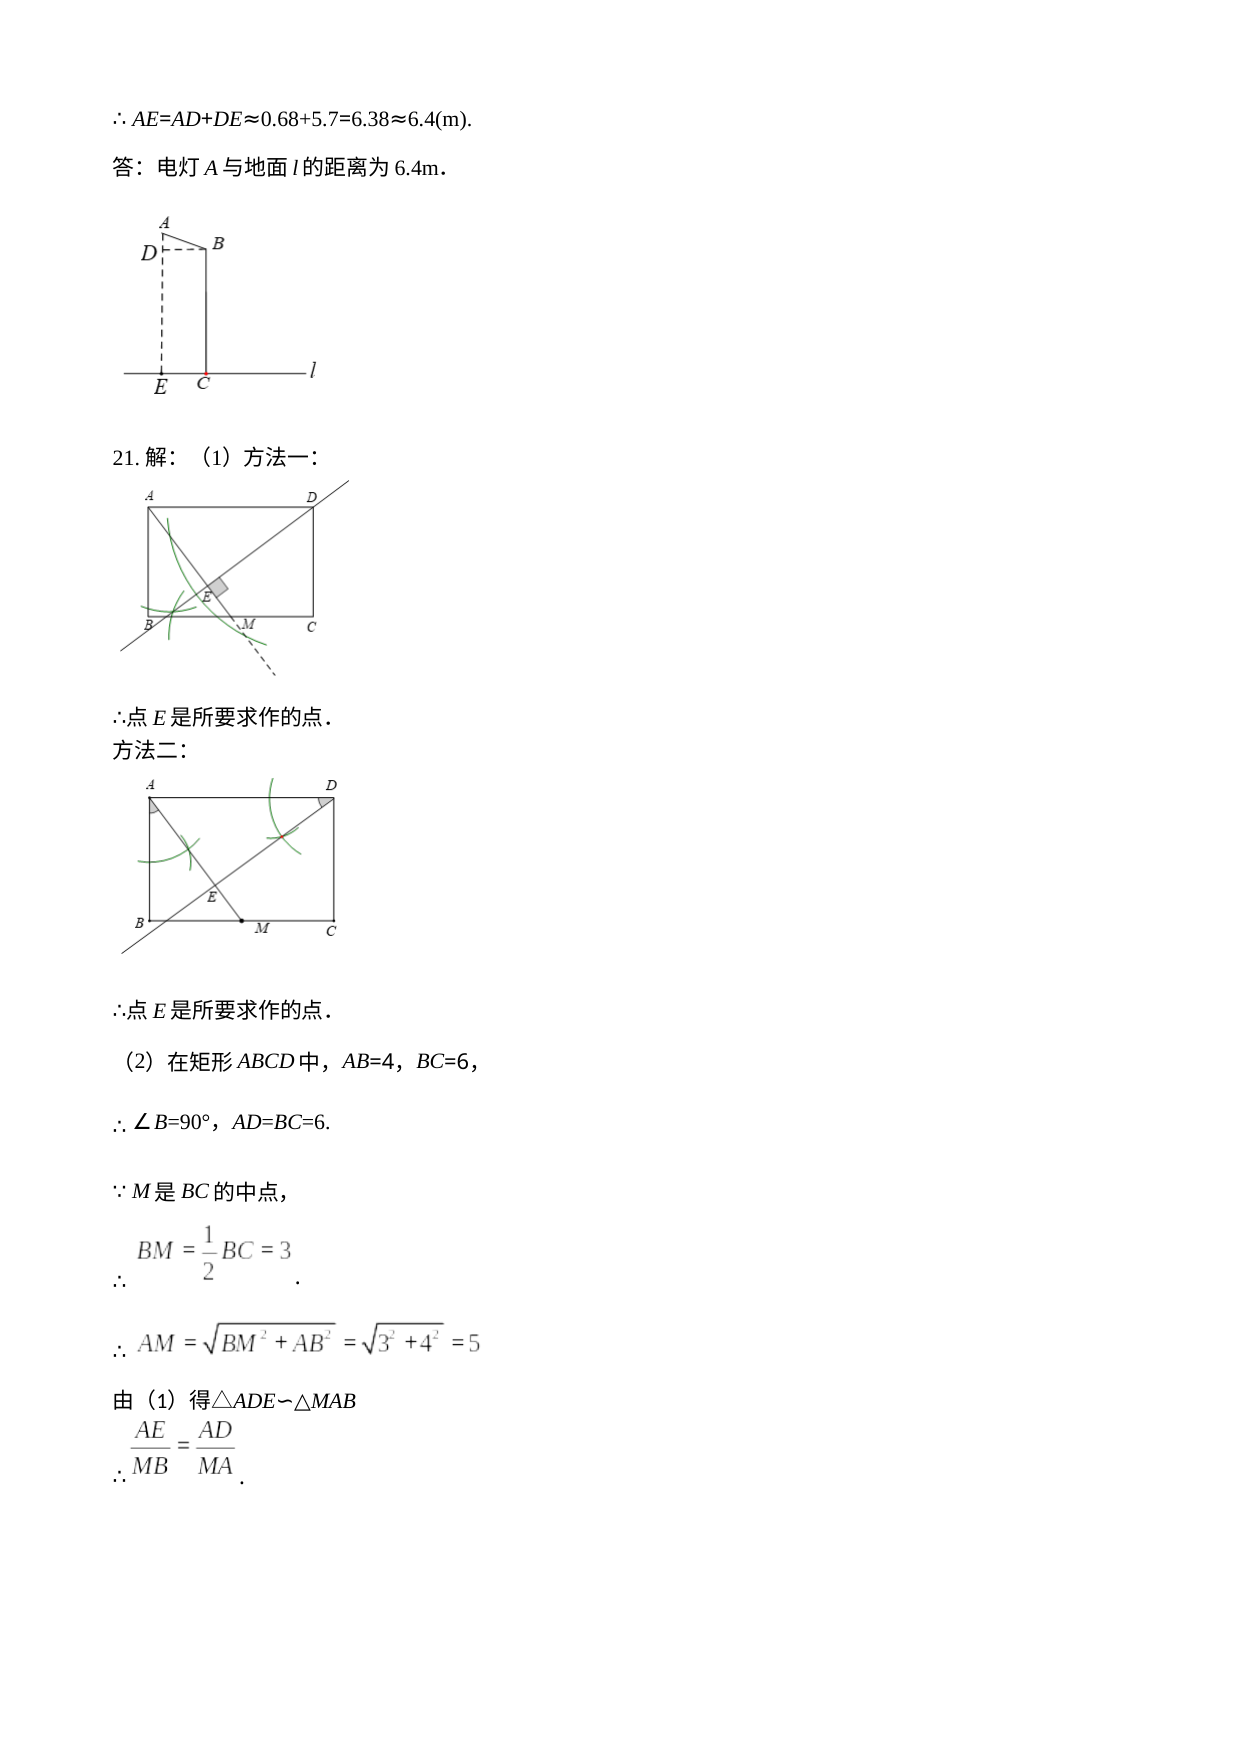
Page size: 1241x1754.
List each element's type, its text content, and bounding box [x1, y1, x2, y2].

text ∵ M是BC的中点， [112, 1155, 1128, 1220]
picture [112, 472, 358, 685]
text 方法二： [112, 732, 1128, 765]
text ∴ AE=AD+DE≈0.68+5.7=6.38≈6.4(m). [112, 102, 1128, 134]
text 答：电灯A与地面l的距离为6.4m． [112, 149, 1128, 182]
text ∴点E是所要求作的点． [112, 700, 1128, 732]
text ∴点E是所要求作的点． [112, 992, 1128, 1025]
text 由（1）得△ADE∽△MAB [112, 1382, 1128, 1415]
text ∴ [112, 1317, 1128, 1382]
text 21. 解：（1）方法一： [112, 440, 1128, 472]
text ∴ . [112, 1220, 1128, 1317]
text ∴ ∠B=90°，AD=BC=6. [112, 1090, 1128, 1155]
picture [112, 197, 337, 413]
text （2）在矩形ABCD中，AB=4，BC=6， [112, 1025, 1128, 1090]
text ∴. [112, 1415, 1128, 1512]
picture [112, 765, 353, 964]
